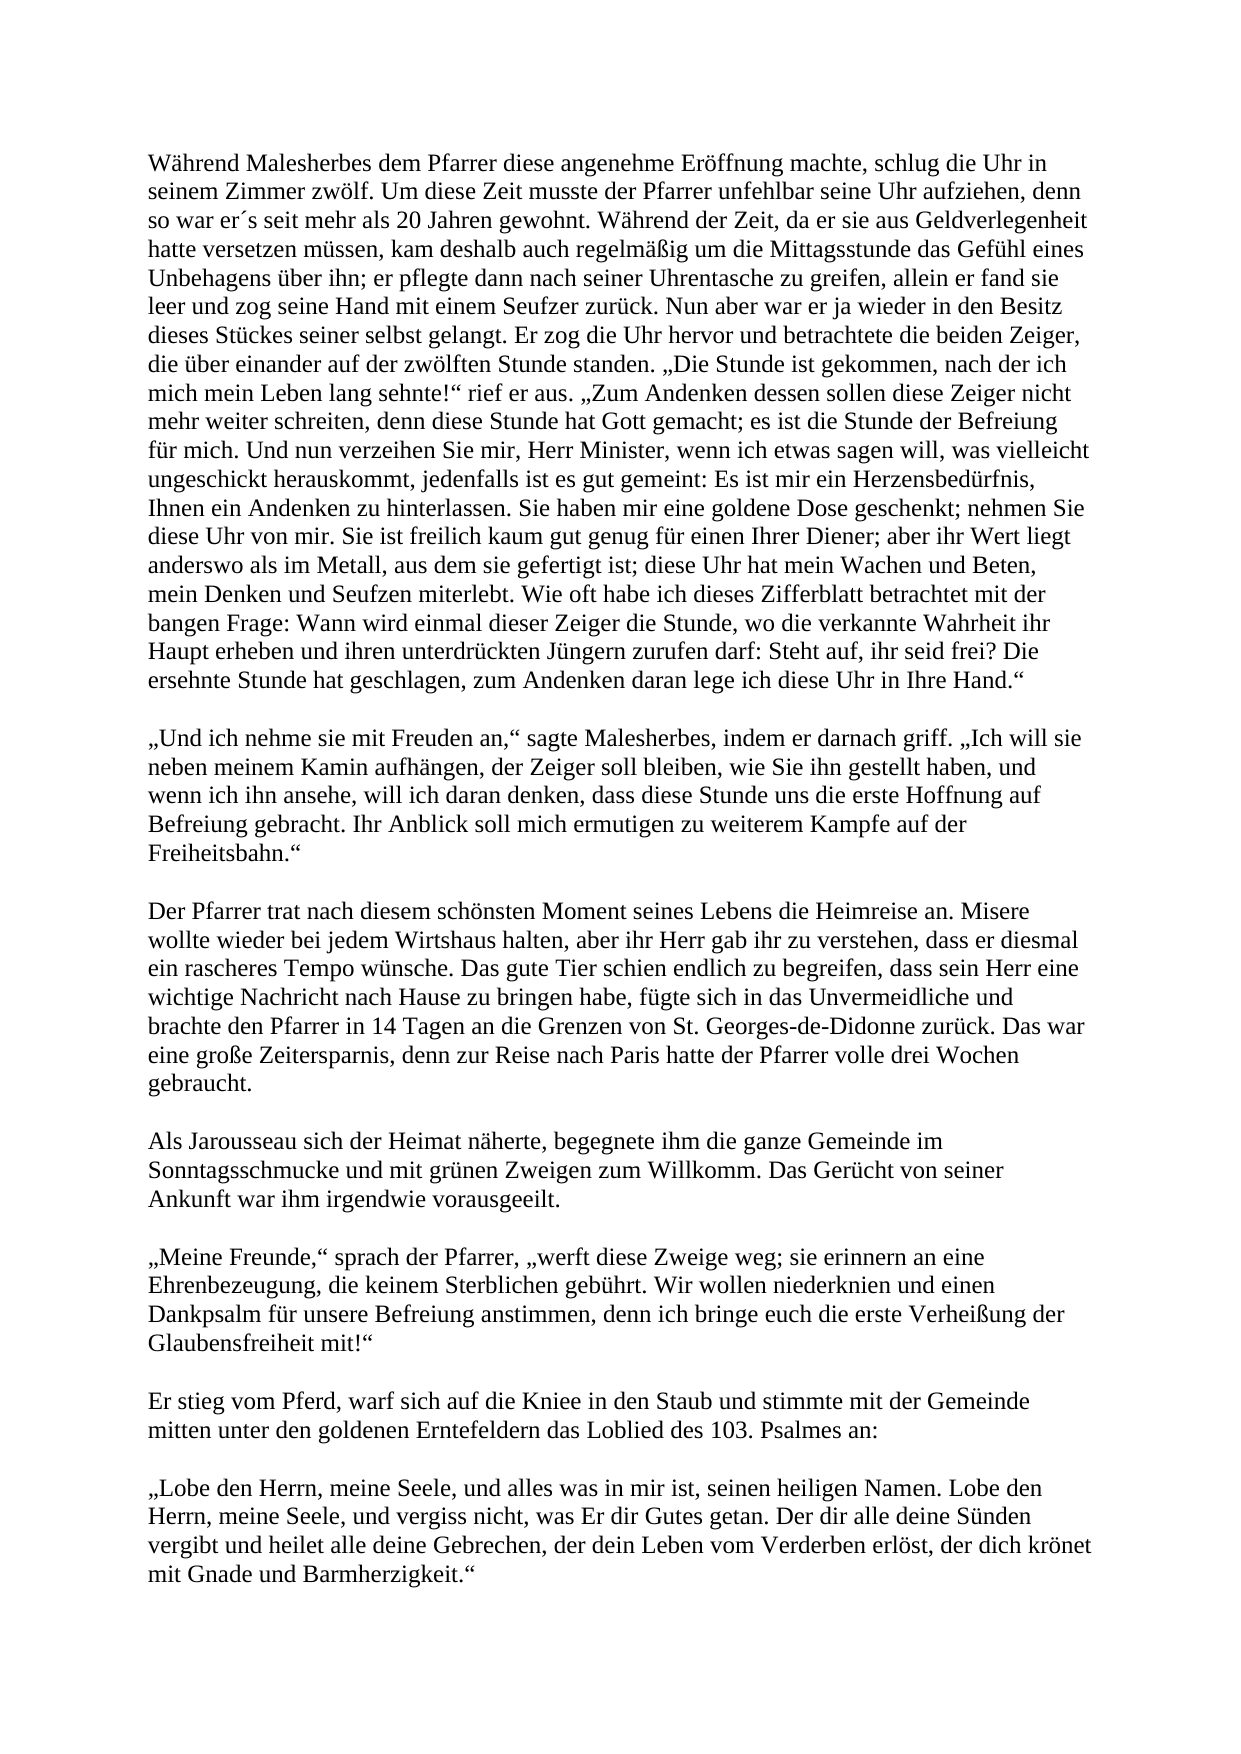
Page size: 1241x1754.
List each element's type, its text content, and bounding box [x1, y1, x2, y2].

text „Meine Freunde,“ sprach der Pfarrer, „werft diese Zweige weg; sie erinnern an eine Ehrenbezeugung, die keinem Sterblichen gebührt. Wir wollen niederknien und einen Dankpsalm für unsere Befreiung anstimmen, denn ich bringe euch die erste Verheißung der Glaubensfreiheit mit!“ [148, 1242, 1093, 1357]
text Während Malesherbes dem Pfarrer diese angenehme Eröffnung machte, schlug die Uhr in seinem Zimmer zwölf. Um diese Zeit musste der Pfarrer unfehlbar seine Uhr aufziehen, denn so war er´s seit mehr als 20 Jahren gewohnt. Während der Zeit, da er sie aus Geldverlegenheit hatte versetzen müssen, kam deshalb auch regelmäßig um die Mittagsstunde das Gefühl eines Unbehagens über ihn; er pflegte dann nach seiner Uhrentasche zu greifen, allein er fand sie leer und zog seine Hand mit einem Seufzer zurück. Nun aber war er ja wieder in den Besitz dieses Stückes seiner selbst gelangt. Er zog die Uhr hervor und betrachtete die beiden Zeiger, die über einander auf der zwölften Stunde standen. „Die Stunde ist gekommen, nach der ich mich mein Leben lang sehnte!“ rief er aus. „Zum Andenken dessen sollen diese Zeiger nicht mehr weiter schreiten, denn diese Stunde hat Gott gemacht; es ist die Stunde der Befreiung für mich. Und nun verzeihen Sie mir, Herr Minister, wenn ich etwas sagen will, was vielleicht ungeschickt herauskommt, jedenfalls ist es gut gemeint: Es ist mir ein Herzensbedürfnis, Ihnen ein Andenken zu hinterlassen. Sie haben mir eine goldene Dose geschenkt; nehmen Sie diese Uhr von mir. Sie ist freilich kaum gut genug für einen Ihrer Diener; aber ihr Wert liegt anderswo als im Metall, aus dem sie gefertigt ist; diese Uhr hat mein Wachen und Beten, mein Denken und Seufzen miterlebt. Wie oft habe ich dieses Zifferblatt betrachtet mit der bangen Frage: Wann wird einmal dieser Zeiger die Stunde, wo die verkannte Wahrheit ihr Haupt erheben und ihren unterdrückten Jüngern zurufen darf: Steht auf, ihr seid frei? Die ersehnte Stunde hat geschlagen, zum Andenken daran lege ich diese Uhr in Ihre Hand.“ [148, 148, 1093, 694]
text Der Pfarrer trat nach diesem schönsten Moment seines Lebens die Heimreise an. Misere wollte wieder bei jedem Wirtshaus halten, aber ihr Herr gab ihr zu verstehen, dass er diesmal ein rascheres Tempo wünsche. Das gute Tier schien endlich zu begreifen, dass sein Herr eine wichtige Nachricht nach Hause zu bringen habe, fügte sich in das Unvermeidliche und brachte den Pfarrer in 14 Tagen an die Grenzen von St. Georges-de-Didonne zurück. Das war eine große Zeitersparnis, denn zur Reise nach Paris hatte der Pfarrer volle drei Wochen gebraucht. [148, 896, 1093, 1097]
text Als Jarousseau sich der Heimat näherte, begegnete ihm die ganze Gemeinde im Sonntagsschmucke und mit grünen Zweigen zum Willkomm. Das Gerücht von seiner Ankunft war ihm irgendwie vorausgeeilt. [148, 1126, 1093, 1213]
text „Lobe den Herrn, meine Seele, und alles was in mir ist, seinen heiligen Namen. Lobe den Herrn, meine Seele, und vergiss nicht, was Er dir Gutes getan. Der dir alle deine Sünden vergibt und heilet alle deine Gebrechen, der dein Leben vom Verderben erlöst, der dich krönet mit Gnade und Barmherzigkeit.“ [148, 1473, 1093, 1588]
text „Und ich nehme sie mit Freuden an,“ sagte Malesherbes, indem er darnach griff. „Ich will sie neben meinem Kamin aufhängen, der Zeiger soll bleiben, wie Sie ihn gestellt haben, und wenn ich ihn ansehe, will ich daran denken, dass diese Stunde uns die erste Hoffnung auf Befreiung gebracht. Ihr Anblick soll mich ermutigen zu weiterem Kampfe auf der Freiheitsbahn.“ [148, 723, 1093, 867]
text Er stieg vom Pferd, warf sich auf die Kniee in den Staub und stimmte mit der Gemeinde mitten unter den goldenen Erntefeldern das Loblied des 103. Psalmes an: [148, 1386, 1093, 1443]
